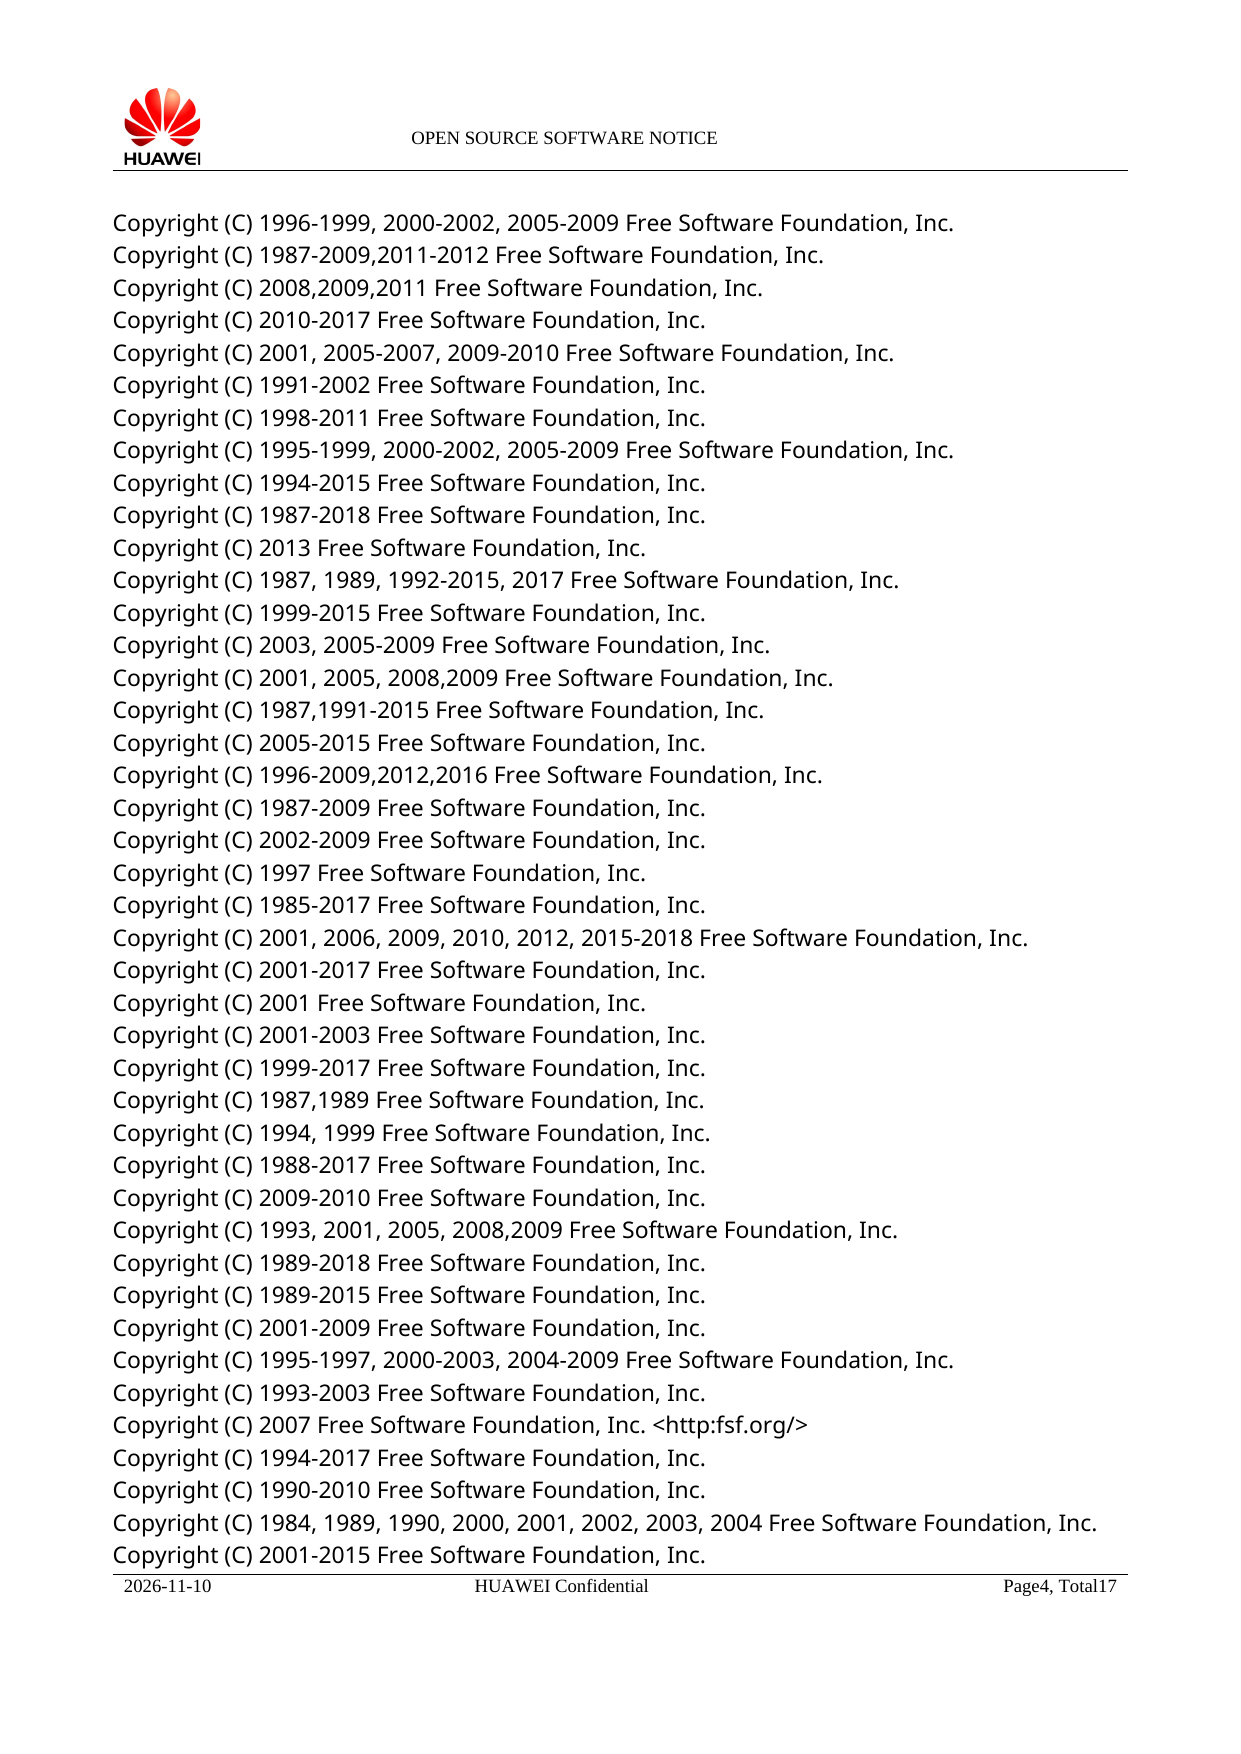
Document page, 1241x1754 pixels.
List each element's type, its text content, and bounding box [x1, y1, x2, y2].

picture [124, 88, 201, 165]
